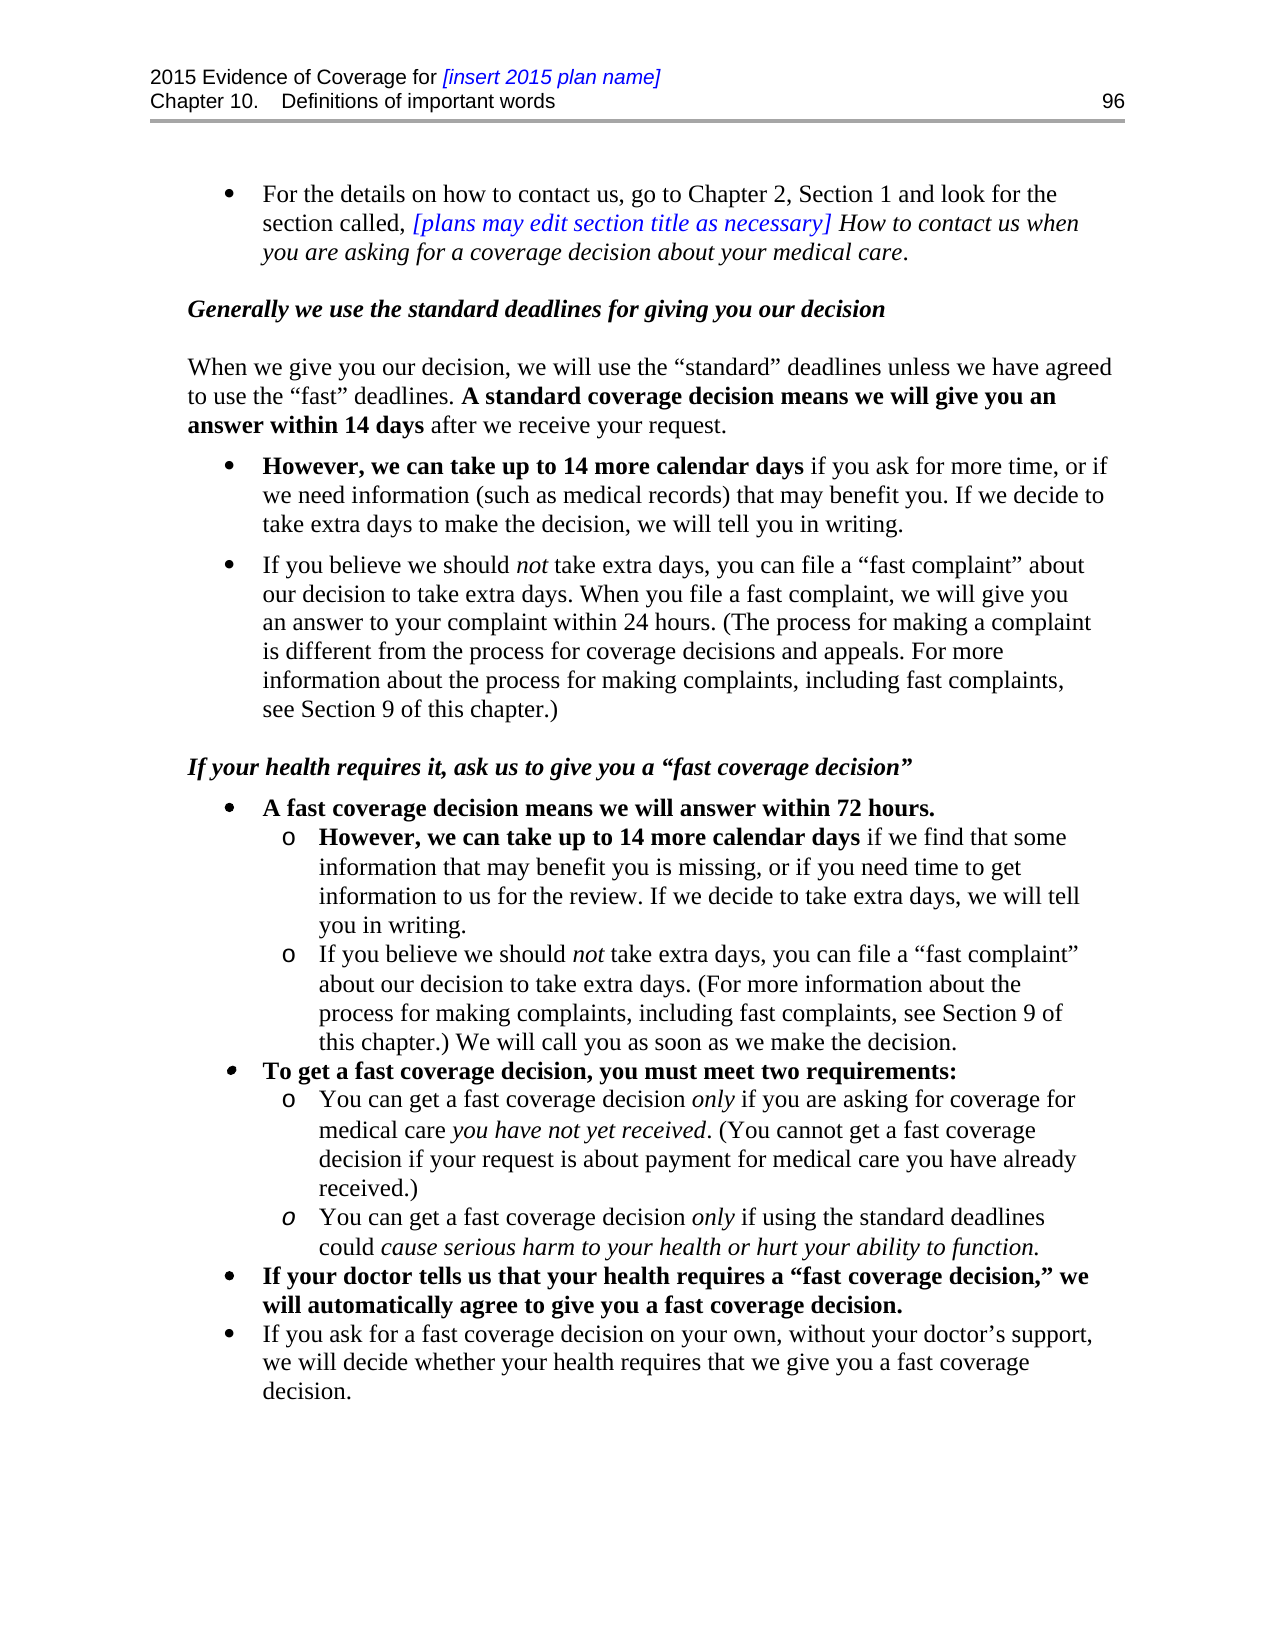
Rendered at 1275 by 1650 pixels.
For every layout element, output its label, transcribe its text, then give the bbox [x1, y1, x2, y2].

list You can get a fast coverage decision only if you are asking for coverage for medical care you have not yet received. (You cannot get a fast coverage decision if your request is about payment for medical care you have already received.) [281, 1084, 1097, 1202]
subtitle Generally we use the standard deadlines for giving you our decision [187, 294, 1125, 323]
subtitle If your health requires it, ask us to give you a “fast coverage decision” [187, 752, 1125, 780]
list To get a fast coverage decision, you must meet two requirements: [225, 1056, 1097, 1084]
list If you ask for a fast coverage decision on your own, without your doctor’s support, we will decide whether your health requires that we give you a fast coverage decision. [225, 1319, 1125, 1405]
list If you believe we should not take extra days, you can file a “fast complaint” about our decision to take extra days. When you file a fast complaint, we will give you an answer to your complaint within 24 hours. (The process for making a complaint is different from the process for coverage decisions and appeals. For more information about the process for making complaints, including fast complaints, see Section 9 of this chapter.) [225, 550, 1097, 722]
list If you believe we should not take extra days, you can file a “fast complaint” about our decision to take extra days. (For more information about the process for making complaints, including fast complaints, see Section 9 of this chapter.) We will call you as soon as we make the decision. [281, 939, 1097, 1056]
list A fast coverage decision means we will answer within 72 hours. [225, 793, 1097, 822]
list For the details on how to contact us, go to Chapter 2, Section 1 and look for the section called, [plans may edit section title as necessary] How to contact us when you are asking for a coverage decision about your medical care. [225, 179, 1097, 265]
list However, we can take up to 14 more calendar days if you ask for more time, or if we need information (such as medical records) that may benefit you. If we decide to take extra days to make the decision, we will tell you in writing. [225, 451, 1125, 537]
list If your doctor tells us that your health requires a “fast coverage decision,” we will automatically agree to give you a fast coverage decision. [225, 1261, 1097, 1319]
list However, we can take up to 14 more calendar days if we find that some information that may benefit you is missing, or if you need time to get information to us for the review. If we decide to take extra days, we will tell you in writing. [281, 822, 1097, 939]
text When we give you our decision, we will use the “standard” deadlines unless we have agreed to use the “fast” deadlines. A standard coverage decision means we will give you an answer within 14 days after we receive your request. [187, 352, 1125, 439]
list You can get a fast coverage decision only if using the standard deadlines could cause serious harm to your health or hurt your ability to function. [281, 1202, 1097, 1261]
